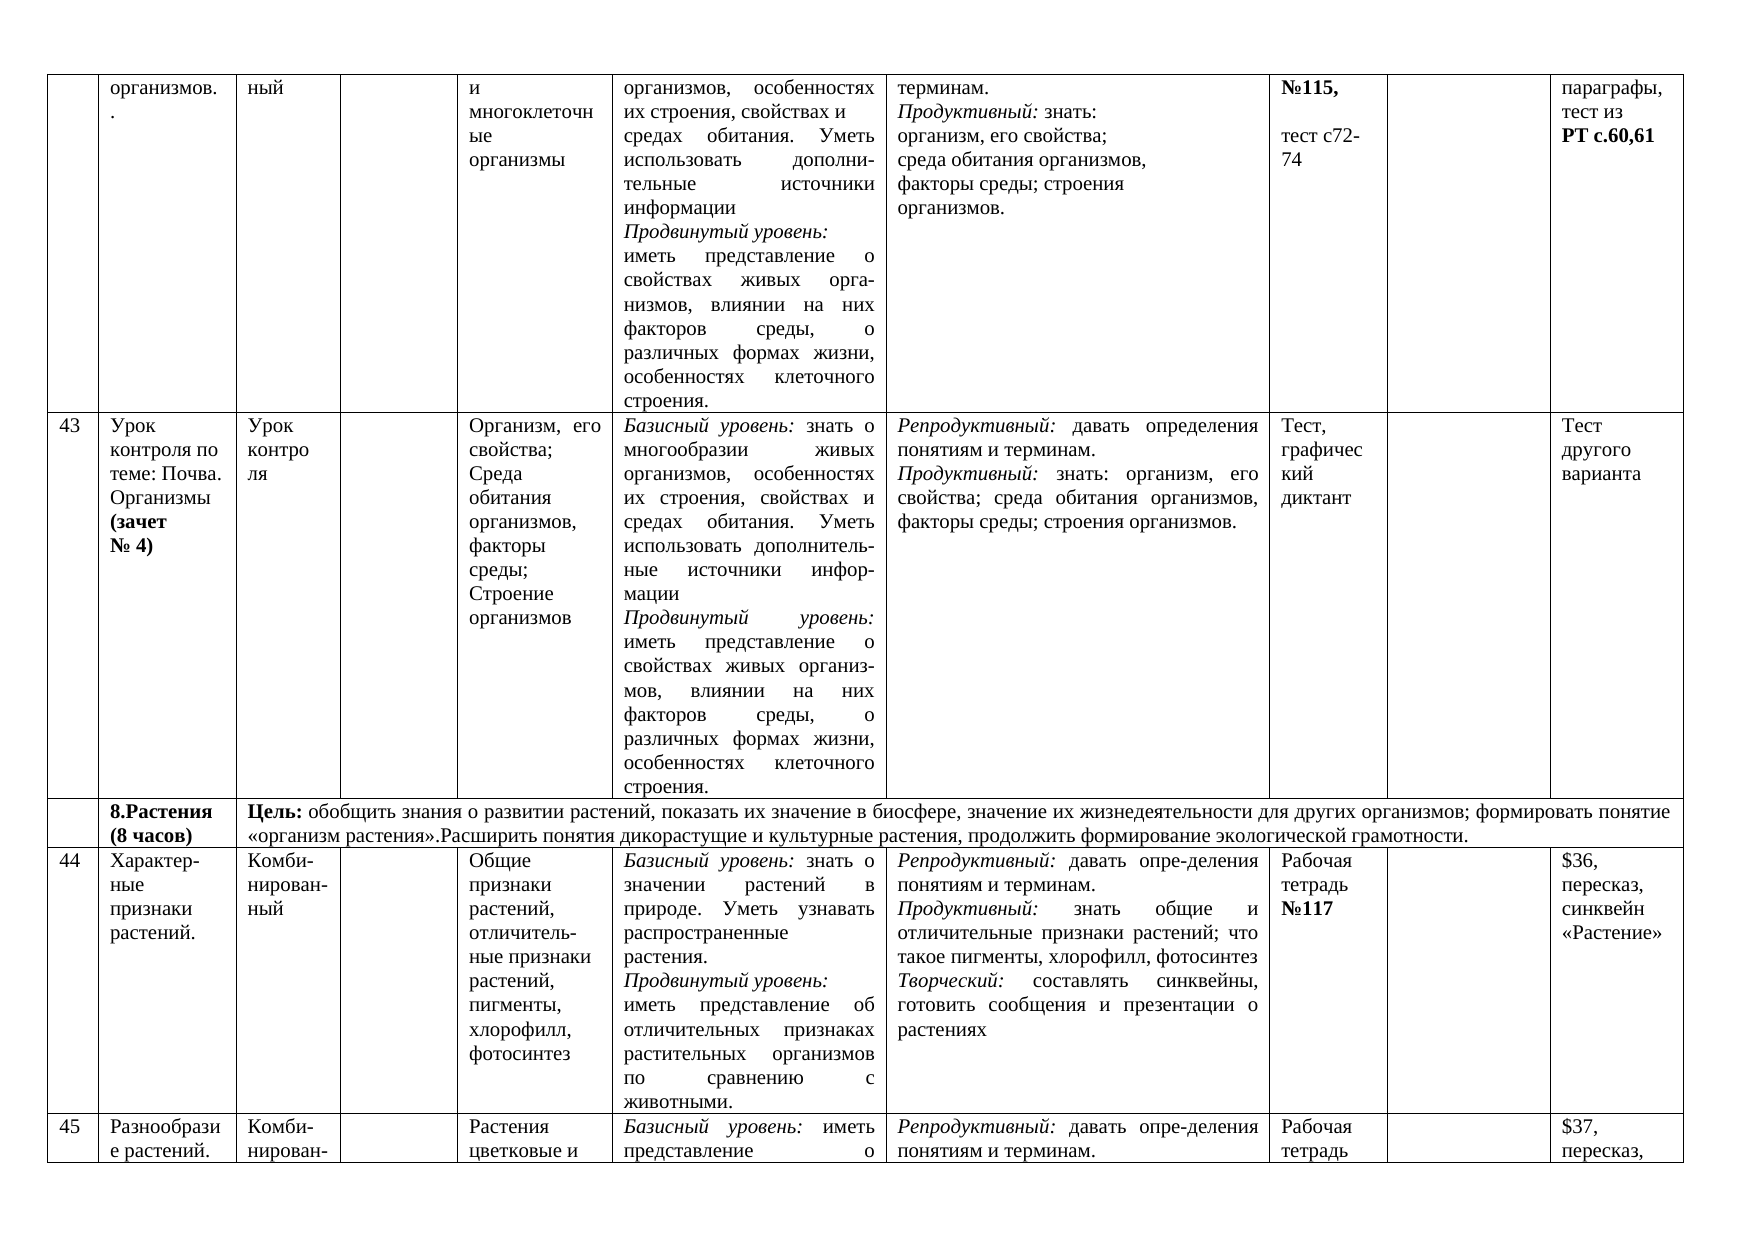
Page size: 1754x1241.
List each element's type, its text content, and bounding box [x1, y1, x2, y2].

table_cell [613, 1114, 886, 1162]
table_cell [613, 75, 886, 412]
table_cell Комби-нирован-ный [237, 75, 340, 412]
table_cell Общие признаки растений, отличитель-ные признаки растений, пигменты, хлорофилл, фотосинтез [458, 848, 612, 1113]
table_cell [48, 799, 98, 847]
table_cell [1388, 1114, 1550, 1162]
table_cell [1551, 75, 1683, 412]
table_cell [1388, 75, 1550, 412]
table_cell Цель: обобщить знания о развитии растений, показать их значение в биосфере, значение их жизнедеятельности для других организмов; формировать понятие «организм растения».Расширить понятия дикорастущие и культурные растения, продолжить формирование экологической грамотности. [237, 799, 1683, 847]
table_cell [341, 1114, 457, 1162]
table_cell 45 [48, 1114, 98, 1162]
table_cell 42 [48, 75, 98, 412]
table_cell Базисный уровень: знать о многообразии живых организмов, особенностях их строения, свойствах и средах обитания. Уметь использовать дополнитель-ные источники инфор-мации Продвинутый уровень: иметь представление о свойствах живых организ-мов, влиянии на них факторов среды, о различных формах жизни, особенностях клеточного строения. [613, 413, 886, 798]
table_cell Урок контроля по теме: Почва. Организмы (зачет № 4) [99, 413, 236, 798]
table_cell $36, пересказ, синквейн «Растение» [1551, 848, 1683, 1113]
table_cell Комби-нирован-ный [237, 848, 340, 1113]
table_cell Базисный уровень: знать о значении растений в природе. Уметь узнавать распространенные растения. Продвинутый уровень: иметь представление об отличительных признаках растительных организмов по сравнению с животными. [613, 848, 886, 1113]
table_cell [887, 75, 1269, 412]
table_cell Тест другого варианта [1551, 413, 1683, 798]
table_cell 43 [48, 413, 98, 798]
table_cell Комби-нирован-ный [237, 1114, 340, 1162]
table_cell Репродуктивный: давать опре-деления понятиям и терминам. Продуктивный: знать общие и отличительные признаки растений; что такое пигменты, хлорофилл, фотосинтез Творческий: составлять синквейны, готовить сообщения и презентации о растениях [887, 848, 1269, 1113]
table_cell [887, 1114, 1269, 1162]
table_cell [458, 75, 612, 412]
table_cell [341, 848, 457, 1113]
table_cell Характер-ные признаки растений. [99, 848, 236, 1113]
table_cell [341, 75, 457, 412]
table_cell [1388, 413, 1550, 798]
table_cell Тест, графичес кий диктант [1270, 413, 1387, 798]
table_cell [1551, 1114, 1683, 1162]
table_cell Рабочая тетрадь №117 [1270, 848, 1387, 1113]
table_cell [99, 75, 236, 412]
table_cell [341, 413, 457, 798]
table_cell Урок контро ля [237, 413, 340, 798]
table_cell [1270, 1114, 1387, 1162]
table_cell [99, 1114, 236, 1162]
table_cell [1270, 75, 1387, 412]
table_cell 8.Растения (8 часов) [99, 799, 236, 847]
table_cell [458, 1114, 612, 1162]
table_cell 44 [48, 848, 98, 1113]
table_cell Организм, его свойства; Среда обитания организмов, факторы среды; Строение организмов [458, 413, 612, 798]
table_cell [1388, 848, 1550, 1113]
